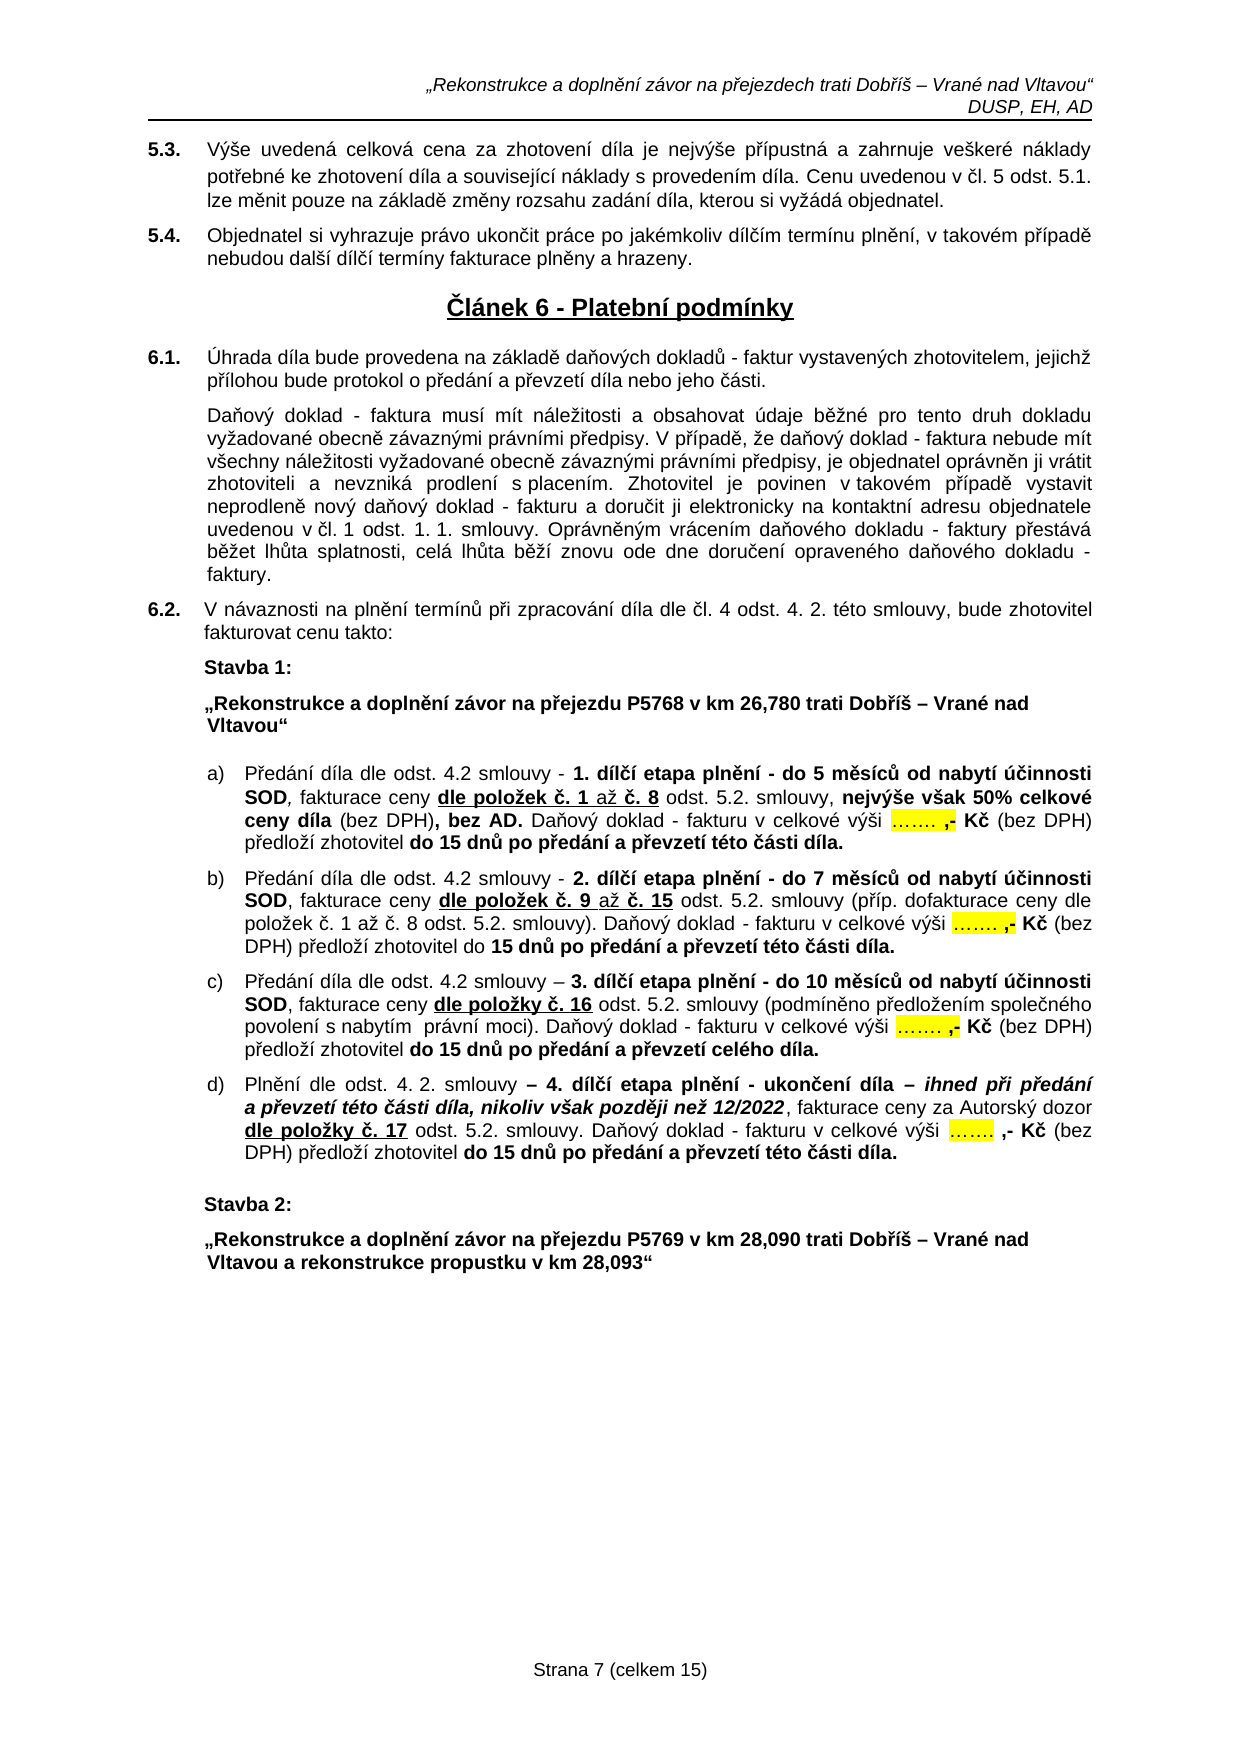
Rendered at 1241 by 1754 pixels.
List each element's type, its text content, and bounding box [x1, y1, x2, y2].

text 5.4. Objednatel si vyhrazuje právo ukončit práce po jakémkoliv dílčím termínu plnění, v takovém případě nebudou další dílčí termíny fakturace plněny a hrazeny. [148, 224, 1092, 269]
text „Rekonstrukce a doplnění závor na přejezdu P5768 v km 26,780 trati Dobříš – Vrané nad Vltavou“ [204, 691, 1092, 737]
subtitle Předání díla dle odst. 4.2 smlouvy - 1. dílčí etapa plnění - do 5 měsíců od nabytí účinnosti SOD, fakturace ceny dle položek č. 1 až č. 8 odst. 5.2. smlouvy, nejvýše však 50% celkové ceny díla (bez DPH), bez AD. Daňový doklad - fakturu v celkové výši ……. ,- Kč (bez DPH) předloží zhotovitel do 15 dnů po předání a převzetí této části díla. [207, 762, 1092, 854]
text Stavba 2: [204, 1193, 1092, 1215]
subtitle Plnění dle odst. 4. 2. smlouvy – 4. dílčí etapa plnění - ukončení díla – ihned při předání a převzetí této části díla, nikoliv však později než 12/2022, fakturace ceny za Autorský dozor dle položky č. 17 odst. 5.2. smlouvy. Daňový doklad - fakturu v celkové výši ……. ,- Kč (bez DPH) předloží zhotovitel do 15 dnů po předání a převzetí této části díla. [207, 1073, 1092, 1164]
text Daňový doklad - faktura musí mít náležitosti a obsahovat údaje běžné pro tento druh dokladu vyžadované obecně závaznými právními předpisy. V případě, že daňový doklad - faktura nebude mít všechny náležitosti vyžadované obecně závaznými právními předpisy, je objednatel oprávněn ji vrátit zhotoviteli a nevzniká prodlení s placením. Zhotovitel je povinen v takovém případě vystavit neprodleně nový daňový doklad - fakturu a doručit ji elektronicky na kontaktní adresu objednatele uvedenou v čl. 1 odst. 1. 1. smlouvy. Oprávněným vrácením daňového dokladu - faktury přestává běžet lhůta splatnosti, celá lhůta běží znovu ode dne doručení opraveného daňového dokladu - faktury. [207, 404, 1092, 586]
subtitle Předání díla dle odst. 4.2 smlouvy - 2. dílčí etapa plnění - do 7 měsíců od nabytí účinnosti SOD, fakturace ceny dle položek č. 9 až č. 15 odst. 5.2. smlouvy (příp. dofakturace ceny dle položek č. 1 až č. 8 odst. 5.2. smlouvy). Daňový doklad - fakturu v celkové výši ……. ,- Kč (bez DPH) předloží zhotovitel do 15 dnů po předání a převzetí této části díla. [207, 866, 1092, 957]
text 6.1. Úhrada díla bude provedena na základě daňových dokladů - faktur vystavených zhotovitelem, jejichž přílohou bude protokol o předání a převzetí díla nebo jeho části. [148, 346, 1092, 392]
text 5.3. Výše uvedená celková cena za zhotovení díla je nejvýše přípustná a zahrnuje veškeré náklady potřebné ke zhotovení díla a související náklady s provedením díla. Cenu uvedenou v čl. 5 odst. 5.1. lze měnit pouze na základě změny rozsahu zadání díla, kterou si vyžádá objednatel. [148, 137, 1092, 212]
subtitle Předání díla dle odst. 4.2 smlouvy – 3. dílčí etapa plnění - do 10 měsíců od nabytí účinnosti SOD, fakturace ceny dle položky č. 16 odst. 5.2. smlouvy (podmíněno předložením společného povolení s nabytím právní moci). Daňový doklad - fakturu v celkové výši ……. ,- Kč (bez DPH) předloží zhotovitel do 15 dnů po předání a převzetí celého díla. [207, 970, 1092, 1061]
subtitle Článek 6 - Platební podmínky [148, 293, 1092, 322]
text Stavba 1: [204, 656, 1092, 679]
text 6.2. V návaznosti na plnění termínů při zpracování díla dle čl. 4 odst. 4. 2. této smlouvy, bude zhotovitel fakturovat cenu takto: [148, 598, 1092, 644]
text „Rekonstrukce a doplnění závor na přejezdu P5769 v km 28,090 trati Dobříš – Vrané nad Vltavou a rekonstrukce propustku v km 28,093“ [204, 1228, 1092, 1273]
